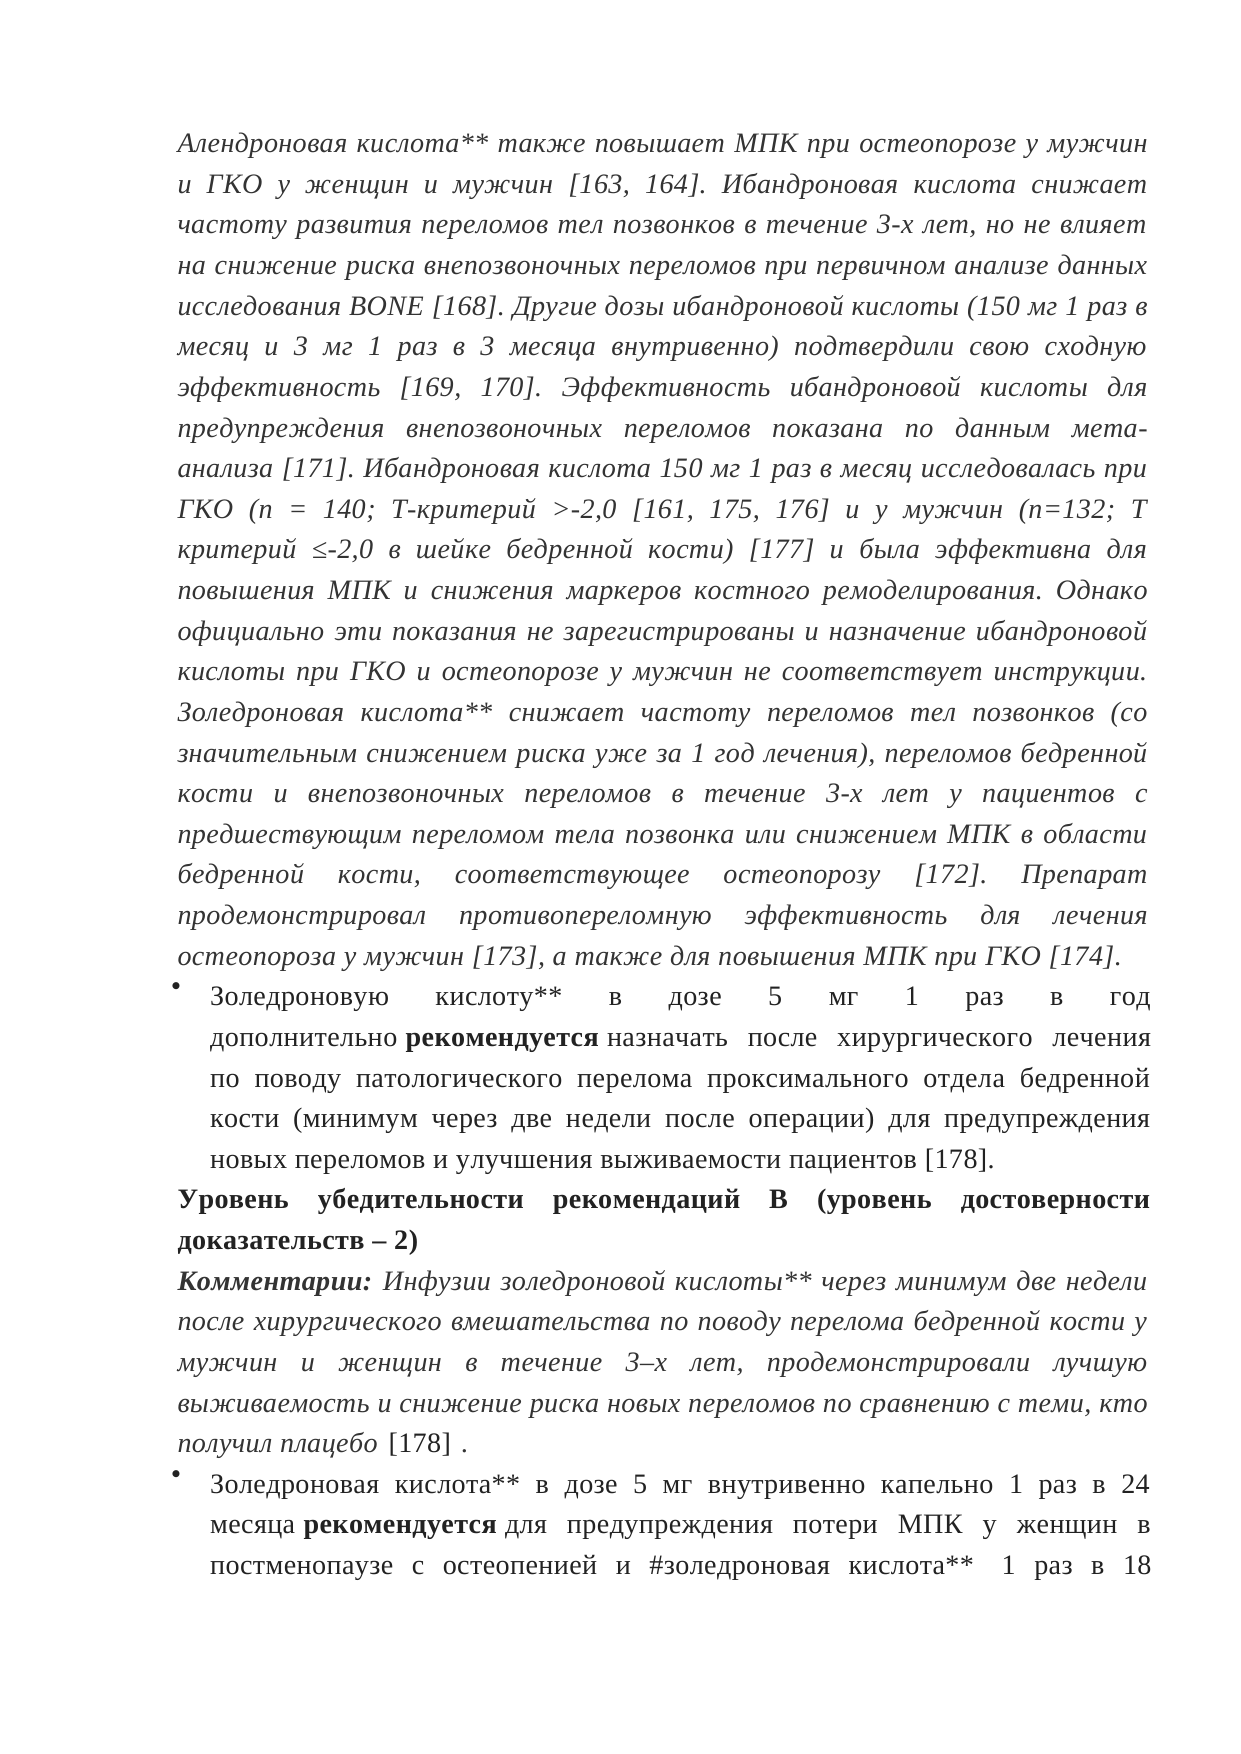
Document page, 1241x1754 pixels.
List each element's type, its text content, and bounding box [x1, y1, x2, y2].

text Уровень убедительности рекомендаций В (уровень достоверности доказательств – 2) [177, 1174, 1152, 1256]
text Комментарии: Инфузии золедроновой кислоты** через минимум две недели после хирургического вмешательства по поводу перелома бедренной кости у мужчин и женщин в течение 3–х лет, продемонстрировали лучшую выживаемость и снижение риска новых переломов по сравнению с теми, кто получил плацебо [178] . [177, 1256, 1152, 1459]
list Золедроновую кислоту** в дозе 5 мг 1 раз в год дополнительно рекомендуется назначать после хирургического лечения по поводу патологического перелома проксимального отдела бедренной кости (минимум через две недели после операции) для предупреждения новых переломов и улучшения выживаемости пациентов [178]. [172, 971, 1152, 1174]
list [172, 1459, 1152, 1581]
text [177, 118, 1152, 971]
